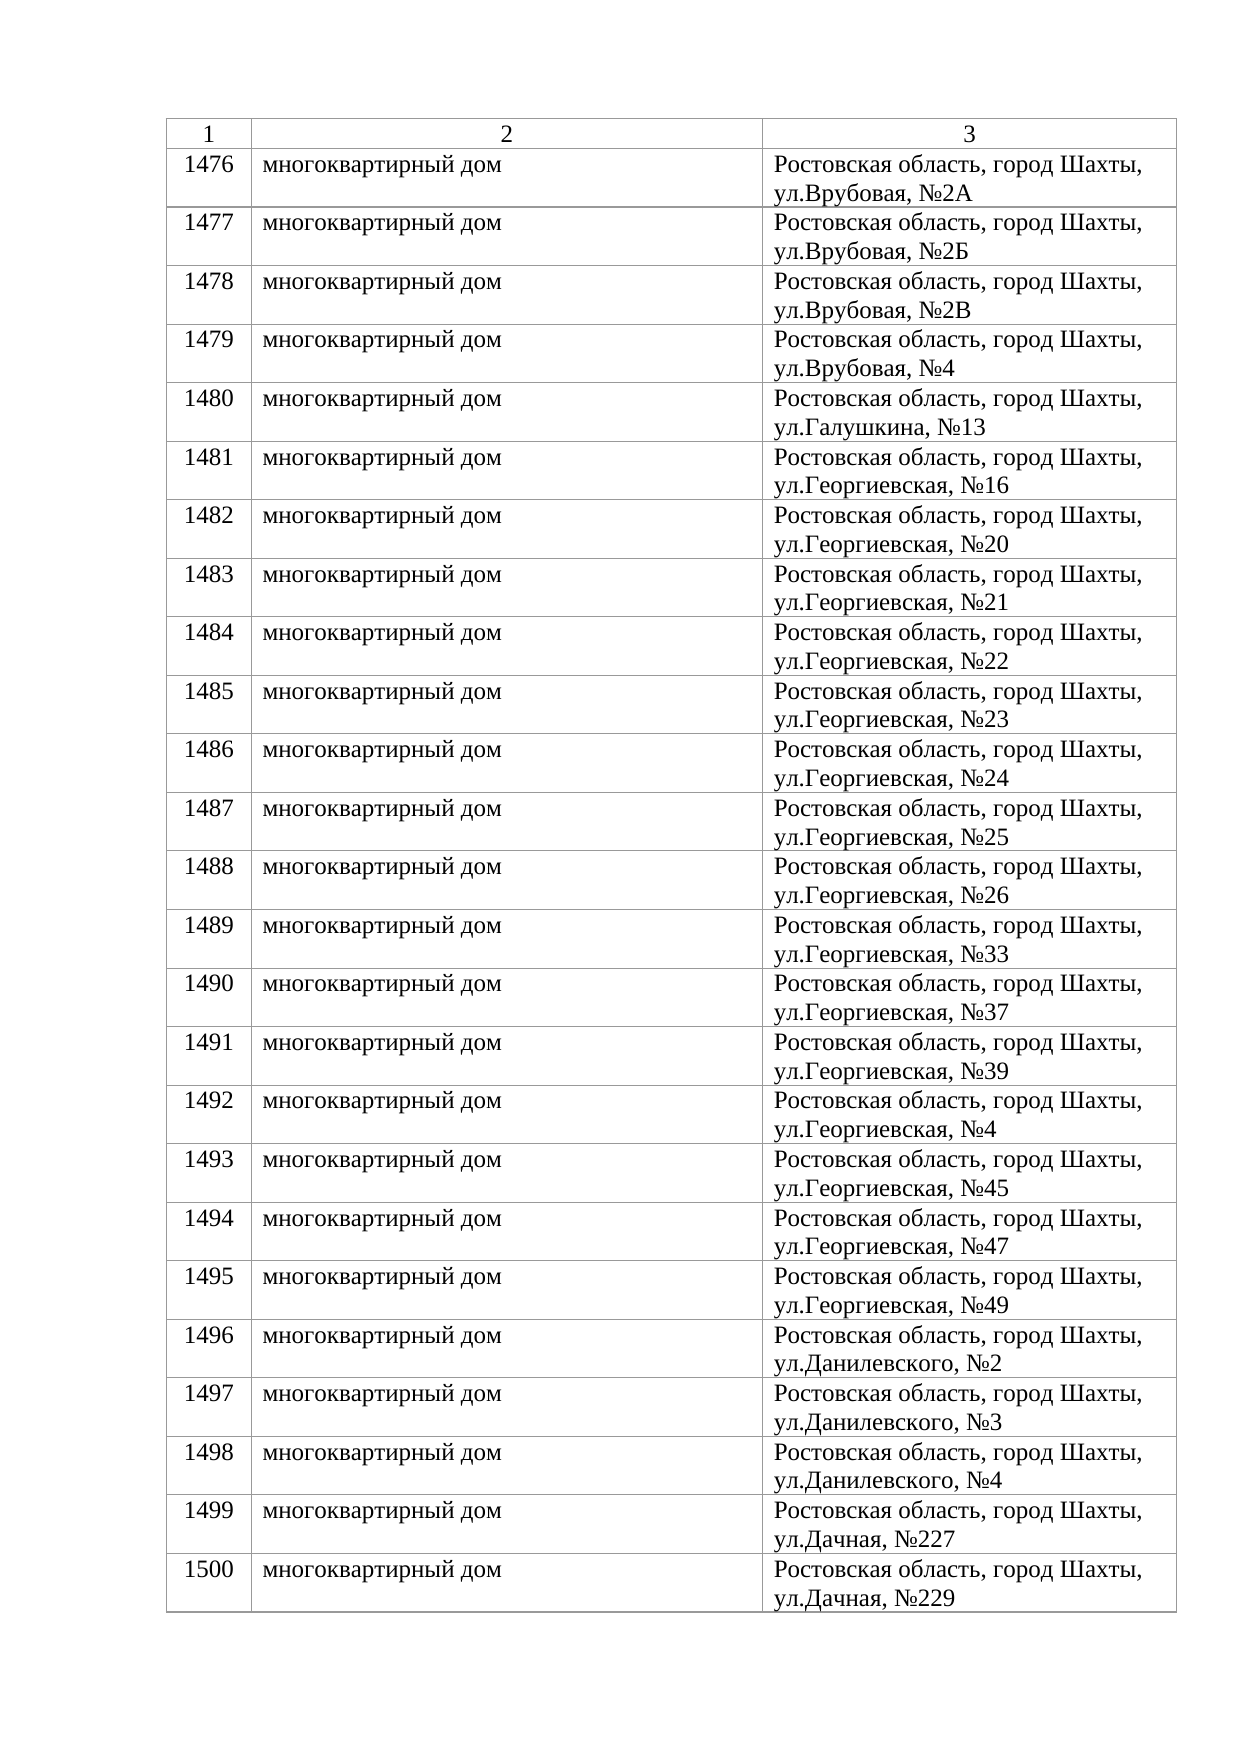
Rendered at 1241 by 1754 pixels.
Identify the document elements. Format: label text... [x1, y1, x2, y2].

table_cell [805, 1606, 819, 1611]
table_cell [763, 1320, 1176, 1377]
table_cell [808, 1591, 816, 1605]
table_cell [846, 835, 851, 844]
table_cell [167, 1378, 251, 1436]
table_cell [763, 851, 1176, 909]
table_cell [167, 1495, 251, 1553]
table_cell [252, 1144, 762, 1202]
table_header 2 [252, 119, 762, 148]
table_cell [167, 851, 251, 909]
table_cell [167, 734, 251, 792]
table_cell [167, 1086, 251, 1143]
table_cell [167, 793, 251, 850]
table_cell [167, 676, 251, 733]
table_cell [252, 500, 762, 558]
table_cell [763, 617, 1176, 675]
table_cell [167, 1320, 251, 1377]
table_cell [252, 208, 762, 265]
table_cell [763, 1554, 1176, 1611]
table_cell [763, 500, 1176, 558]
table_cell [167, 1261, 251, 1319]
table_header 1 [167, 119, 251, 148]
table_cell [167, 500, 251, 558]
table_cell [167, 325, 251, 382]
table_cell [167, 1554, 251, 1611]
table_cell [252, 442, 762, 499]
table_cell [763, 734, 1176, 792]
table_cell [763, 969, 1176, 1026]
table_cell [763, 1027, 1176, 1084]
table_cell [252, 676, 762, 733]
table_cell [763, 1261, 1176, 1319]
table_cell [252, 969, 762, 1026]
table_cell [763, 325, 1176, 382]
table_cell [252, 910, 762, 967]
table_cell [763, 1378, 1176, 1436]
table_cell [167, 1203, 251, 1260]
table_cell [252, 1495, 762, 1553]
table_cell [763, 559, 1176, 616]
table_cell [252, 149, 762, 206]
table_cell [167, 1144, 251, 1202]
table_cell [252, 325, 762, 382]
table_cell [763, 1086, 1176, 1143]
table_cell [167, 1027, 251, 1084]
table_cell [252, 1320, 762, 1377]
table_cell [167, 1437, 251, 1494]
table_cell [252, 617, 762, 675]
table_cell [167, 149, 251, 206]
table_header 3 [763, 119, 1176, 148]
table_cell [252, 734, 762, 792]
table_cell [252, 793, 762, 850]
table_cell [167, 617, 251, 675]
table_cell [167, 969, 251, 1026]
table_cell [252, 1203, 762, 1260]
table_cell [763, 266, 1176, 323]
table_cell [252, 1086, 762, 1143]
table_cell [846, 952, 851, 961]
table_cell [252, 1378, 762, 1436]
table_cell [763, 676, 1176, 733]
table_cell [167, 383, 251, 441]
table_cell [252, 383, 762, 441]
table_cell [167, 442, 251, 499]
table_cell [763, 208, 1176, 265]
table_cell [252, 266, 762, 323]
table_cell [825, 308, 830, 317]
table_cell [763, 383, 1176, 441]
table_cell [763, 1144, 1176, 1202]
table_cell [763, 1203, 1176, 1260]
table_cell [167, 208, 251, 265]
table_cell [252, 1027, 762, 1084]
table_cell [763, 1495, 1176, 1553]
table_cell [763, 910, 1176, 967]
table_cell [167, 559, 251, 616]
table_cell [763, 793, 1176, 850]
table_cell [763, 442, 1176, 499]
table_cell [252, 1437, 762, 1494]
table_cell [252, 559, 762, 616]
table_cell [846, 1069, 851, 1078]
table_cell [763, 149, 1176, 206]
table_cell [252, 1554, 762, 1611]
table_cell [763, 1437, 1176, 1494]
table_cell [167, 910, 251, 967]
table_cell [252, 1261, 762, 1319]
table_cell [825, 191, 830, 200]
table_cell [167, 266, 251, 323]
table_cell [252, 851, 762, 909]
